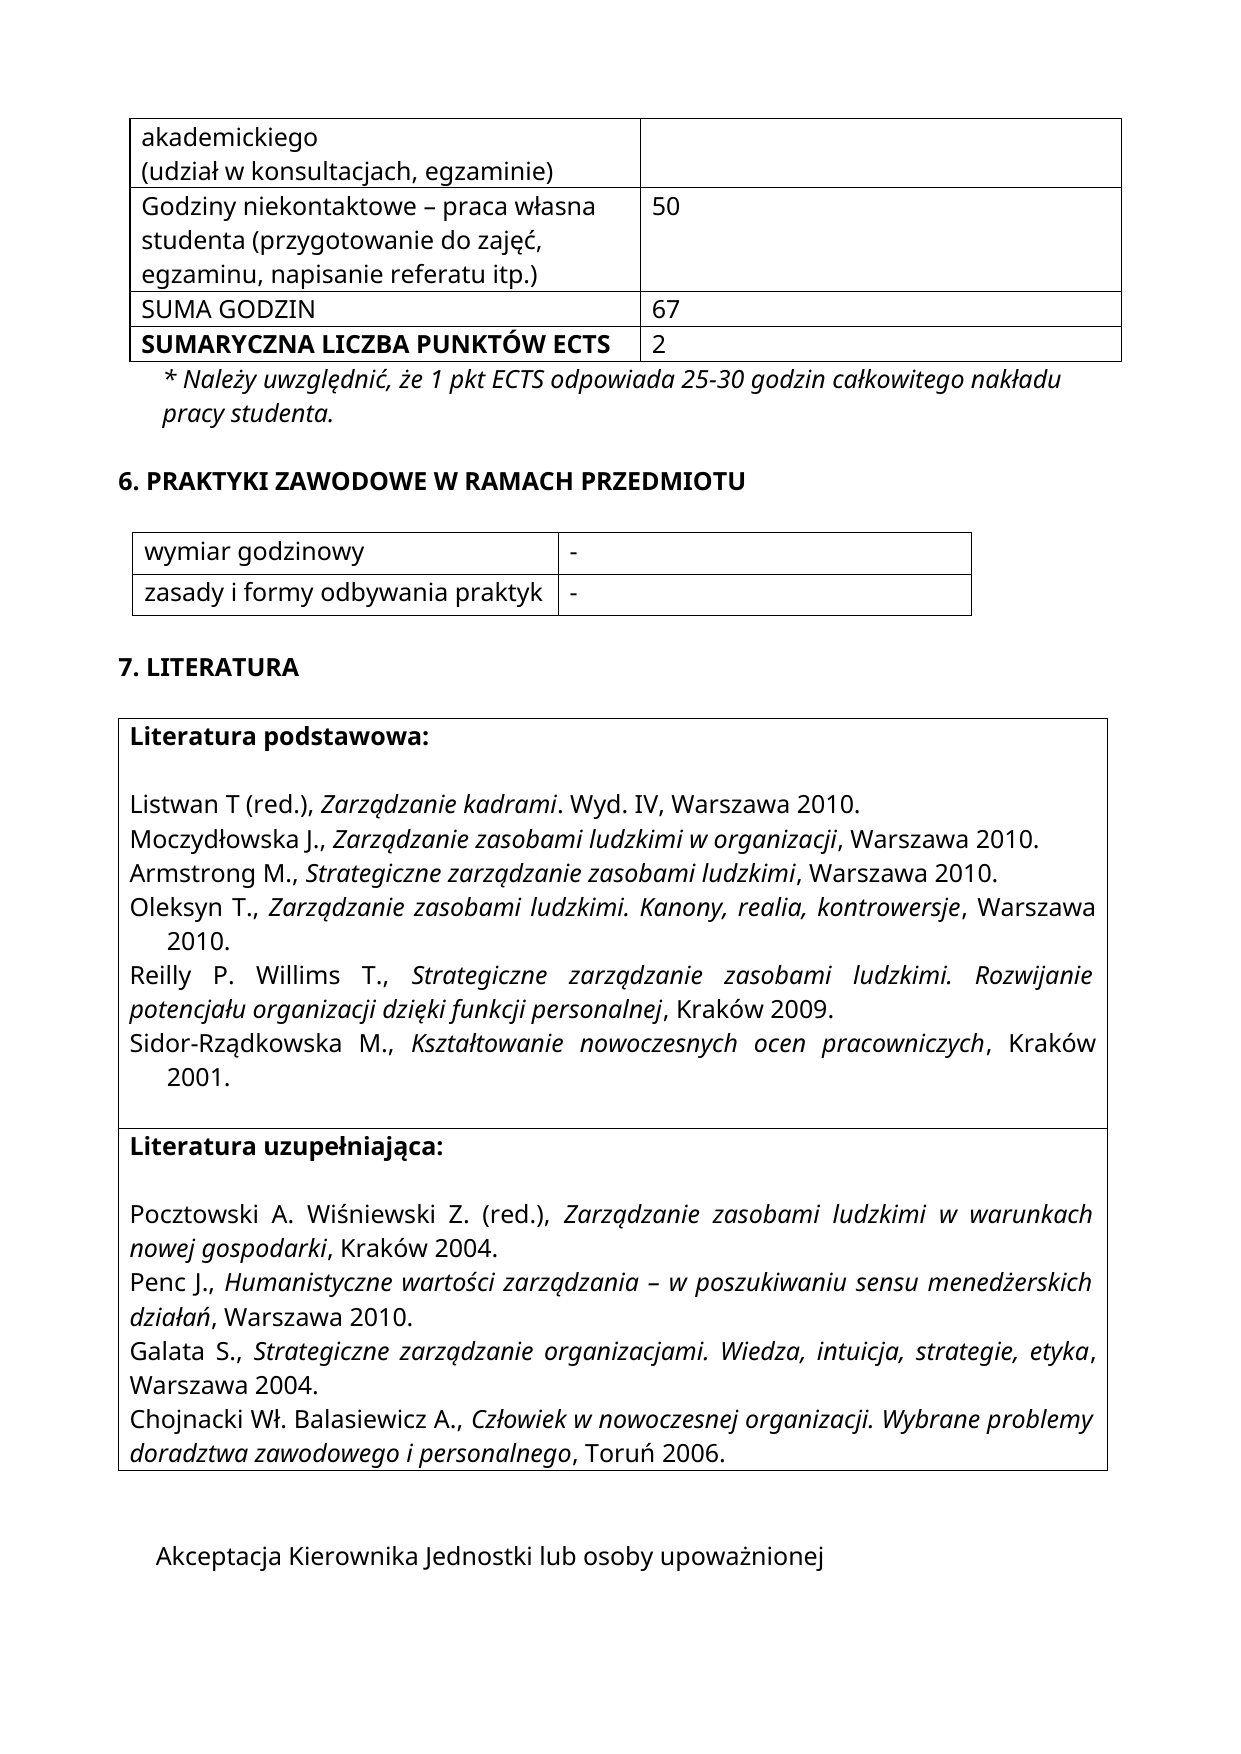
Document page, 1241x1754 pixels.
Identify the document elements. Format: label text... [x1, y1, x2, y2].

table_cell Godziny niekontaktowe – praca własna studenta (przygotowanie do zajęć, egzaminu, napisanie referatu itp.) [131, 188, 640, 291]
table_cell 50 [641, 188, 1121, 291]
text * Należy uwzględnić, że 1 pkt ECTS odpowiada 25-30 godzin całkowitego nakładu pracy studenta. [162, 362, 1122, 430]
table_cell 67 [641, 292, 1121, 326]
table_cell SUMARYCZNA LICZBA PUNKTÓW ECTS [131, 327, 640, 361]
table_cell 2 [641, 327, 1121, 361]
table_header wymiar godzinowy [133, 533, 558, 573]
table_cell - [559, 575, 971, 615]
text 6. PRAKTYKI ZAWODOWE W RAMACH PRZEDMIOTU [118, 464, 1122, 498]
table_header - [559, 533, 971, 573]
table_cell zasady i formy odbywania praktyk [133, 575, 558, 615]
table_cell SUMA GODZIN [131, 292, 640, 326]
table_cell Literatura uzupełniająca: Pocztowski A. Wiśniewski Z. (red.), Zarządzanie zasobami ludzkimi w warunkach nowej gospodarki, Kraków 2004. Penc J., Humanistyczne wartości zarządzania – w poszukiwaniu sensu menedżerskich działań, Warszawa 2010. Galata S., Strategiczne zarządzanie organizacjami. Wiedza, intuicja, strategie, etyka, Warszawa 2004. Chojnacki Wł. Balasiewicz A., Człowiek w nowoczesnej organizacji. Wybrane problemy doradztwa zawodowego i personalnego, Toruń 2006. [119, 1129, 1107, 1469]
table_cell 2 [641, 119, 1121, 187]
text Akceptacja Kierownika Jednostki lub osoby upoważnionej [156, 1539, 1122, 1573]
text 7. LITERATURA [118, 650, 1122, 684]
table_header Literatura podstawowa: Listwan T (red.), Zarządzanie kadrami. Wyd. IV, Warszawa 2010. Moczydłowska J., Zarządzanie zasobami ludzkimi w organizacji, Warszawa 2010. Armstrong M., Strategiczne zarządzanie zasobami ludzkimi, Warszawa 2010. Oleksyn T., Zarządzanie zasobami ludzkimi. Kanony, realia, kontrowersje, Warszawa 2010. Reilly P. Willims T., Strategiczne zarządzanie zasobami ludzkimi. Rozwijanie potencjału organizacji dzięki funkcji personalnej, Kraków 2009. Sidor-Rządkowska M., Kształtowanie nowoczesnych ocen pracowniczych, Kraków 2001. [119, 719, 1107, 1128]
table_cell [131, 119, 640, 187]
